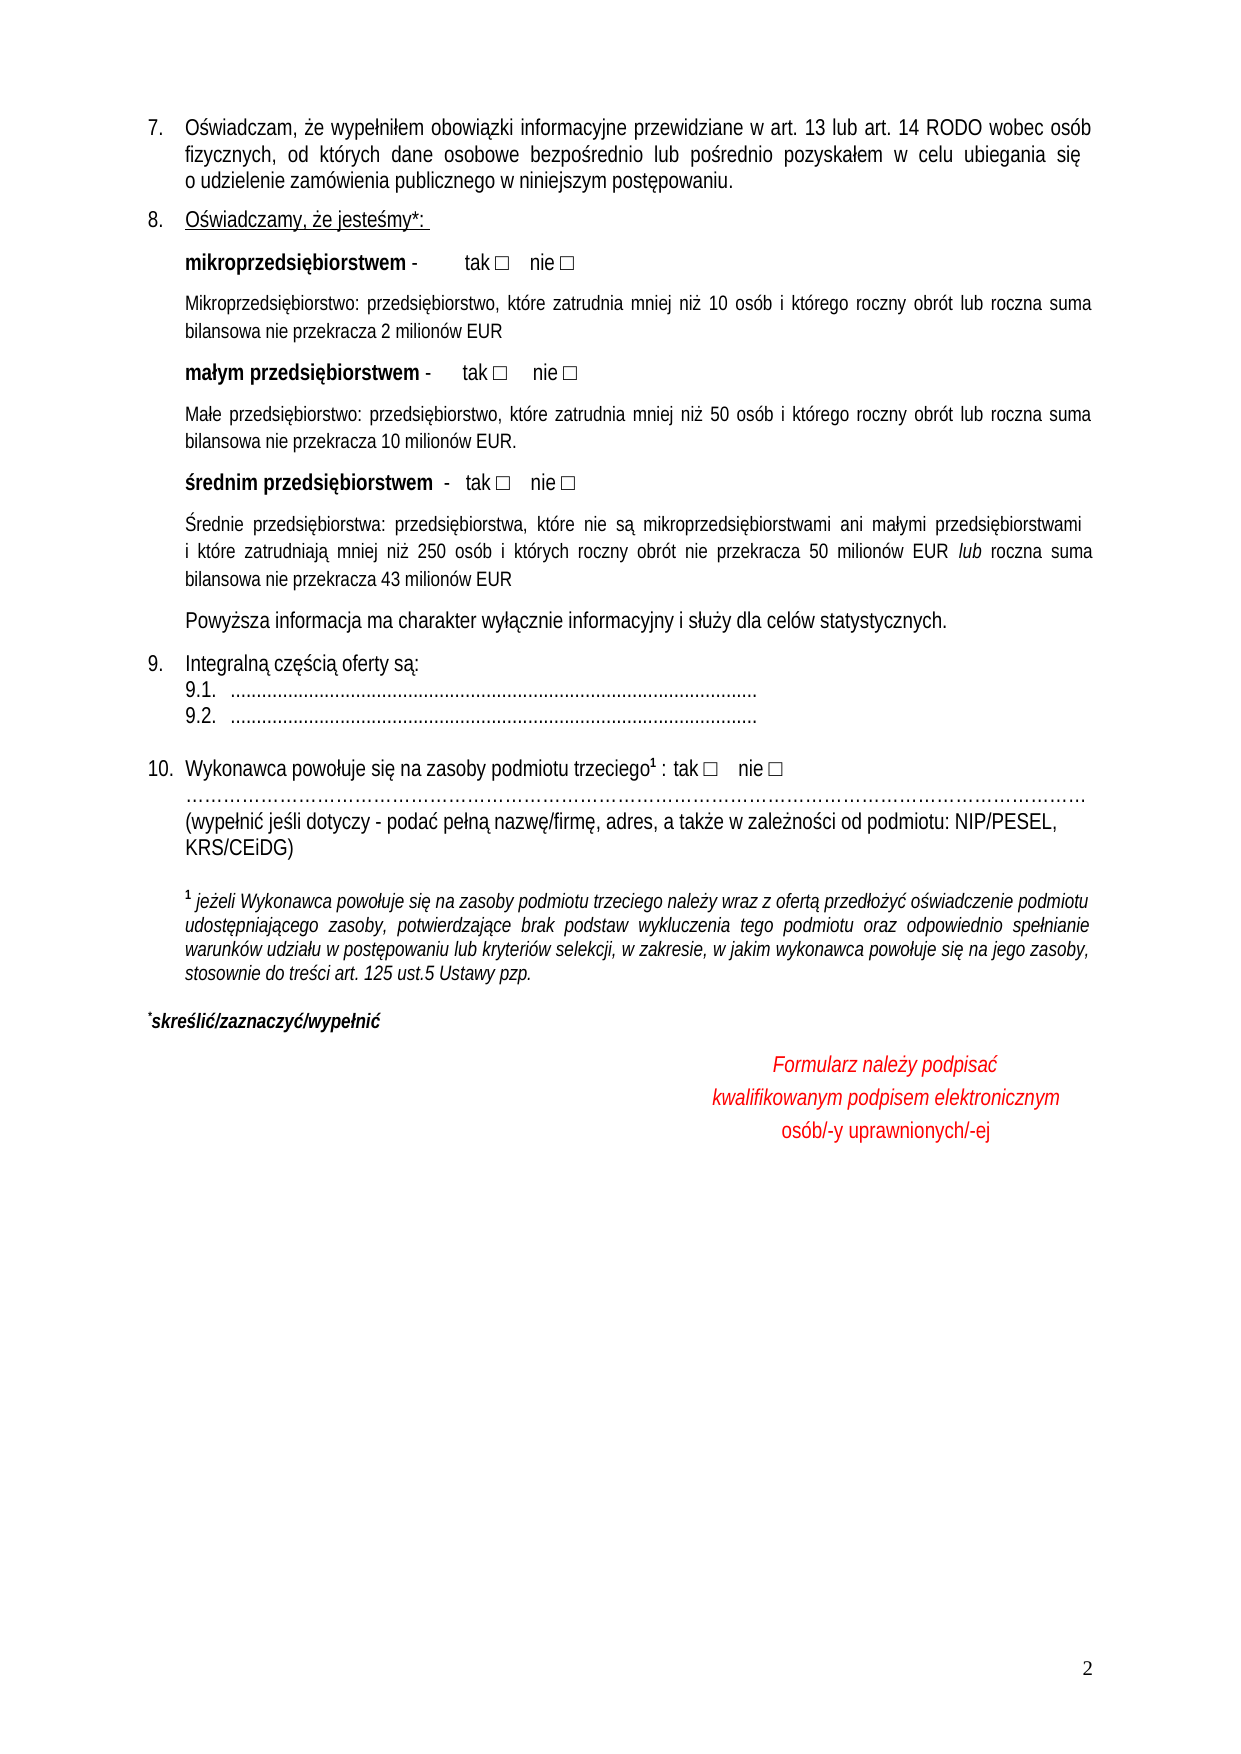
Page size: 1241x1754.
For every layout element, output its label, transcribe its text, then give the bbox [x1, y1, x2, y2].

list Wykonawca powołuje się na zasoby podmiotu trzeciego1 : tak □ nie □ [148, 755, 1093, 781]
text 1 jeżeli Wykonawca powołuje się na zasoby podmiotu trzeciego należy wraz z ofertą przedłożyć oświadczenie podmiotu udostępniającego zasoby, potwierdzające brak podstaw wykluczenia tego podmiotu oraz odpowiednio spełnianie warunków udziału w postępowaniu lub kryteriów selekcji, w zakresie, w jakim wykonawca powołuje się na jego zasoby, stosownie do treści art. 125 ust.5 Ustawy pzp. [185, 887, 1093, 985]
text mikroprzedsiębiorstwem - tak □ nie □ [185, 249, 1093, 275]
text *skreślić/zaznaczyć/wypełnić [148, 1009, 1093, 1033]
text średnim przedsiębiorstwem - tak □ nie □ [185, 469, 1093, 495]
text ………………………………………………………………………………………………………………………………(wypełnić jeśli dotyczy - podać pełną nazwę/firmę, adres, a także w zależności od podmiotu: NIP/PESEL, KRS/CEiDG) [185, 781, 1093, 860]
text Średnie przedsiębiorstwa: przedsiębiorstwa, które nie są mikroprzedsiębiorstwami ani małymi przedsiębiorstwami i które zatrudniają mniej niż 250 osób i których roczny obrót nie przekracza 50 milionów EUR lub roczna suma bilansowa nie przekracza 43 milionów EUR [185, 512, 1093, 591]
list ..................................................................................................... [185, 702, 1093, 728]
text Mikroprzedsiębiorstwo: przedsiębiorstwo, które zatrudnia mniej niż 10 osób i którego roczny obrót lub roczna suma bilansowa nie przekracza 2 milionów EUR [185, 291, 1093, 343]
list ..................................................................................................... [185, 676, 1093, 702]
list Integralną częścią oferty są: [148, 649, 1093, 676]
list Oświadczam, że wypełniłem obowiązki informacyjne przewidziane w art. 13 lub art. 14 RODO wobec osób fizycznych, od których dane osobowe bezpośrednio lub pośrednio pozyskałem w celu ubiegania się o udzielenie zamówienia publicznego w niniejszym postępowaniu. [148, 114, 1093, 193]
text Powyższa informacja ma charakter wyłącznie informacyjny i służy dla celów statystycznych. [185, 607, 1093, 633]
text Formularz należy podpisać [148, 1051, 1093, 1078]
list Oświadczamy, że jesteśmy*: [148, 206, 1093, 232]
text osób/-y uprawnionych/-ej [148, 1117, 1093, 1143]
text kwalifikowanym podpisem elektronicznym [148, 1084, 1093, 1110]
text Małe przedsiębiorstwo: przedsiębiorstwo, które zatrudnia mniej niż 50 osób i którego roczny obrót lub roczna suma bilansowa nie przekracza 10 milionów EUR. [185, 402, 1093, 453]
text małym przedsiębiorstwem - tak □ nie □ [185, 359, 1093, 385]
